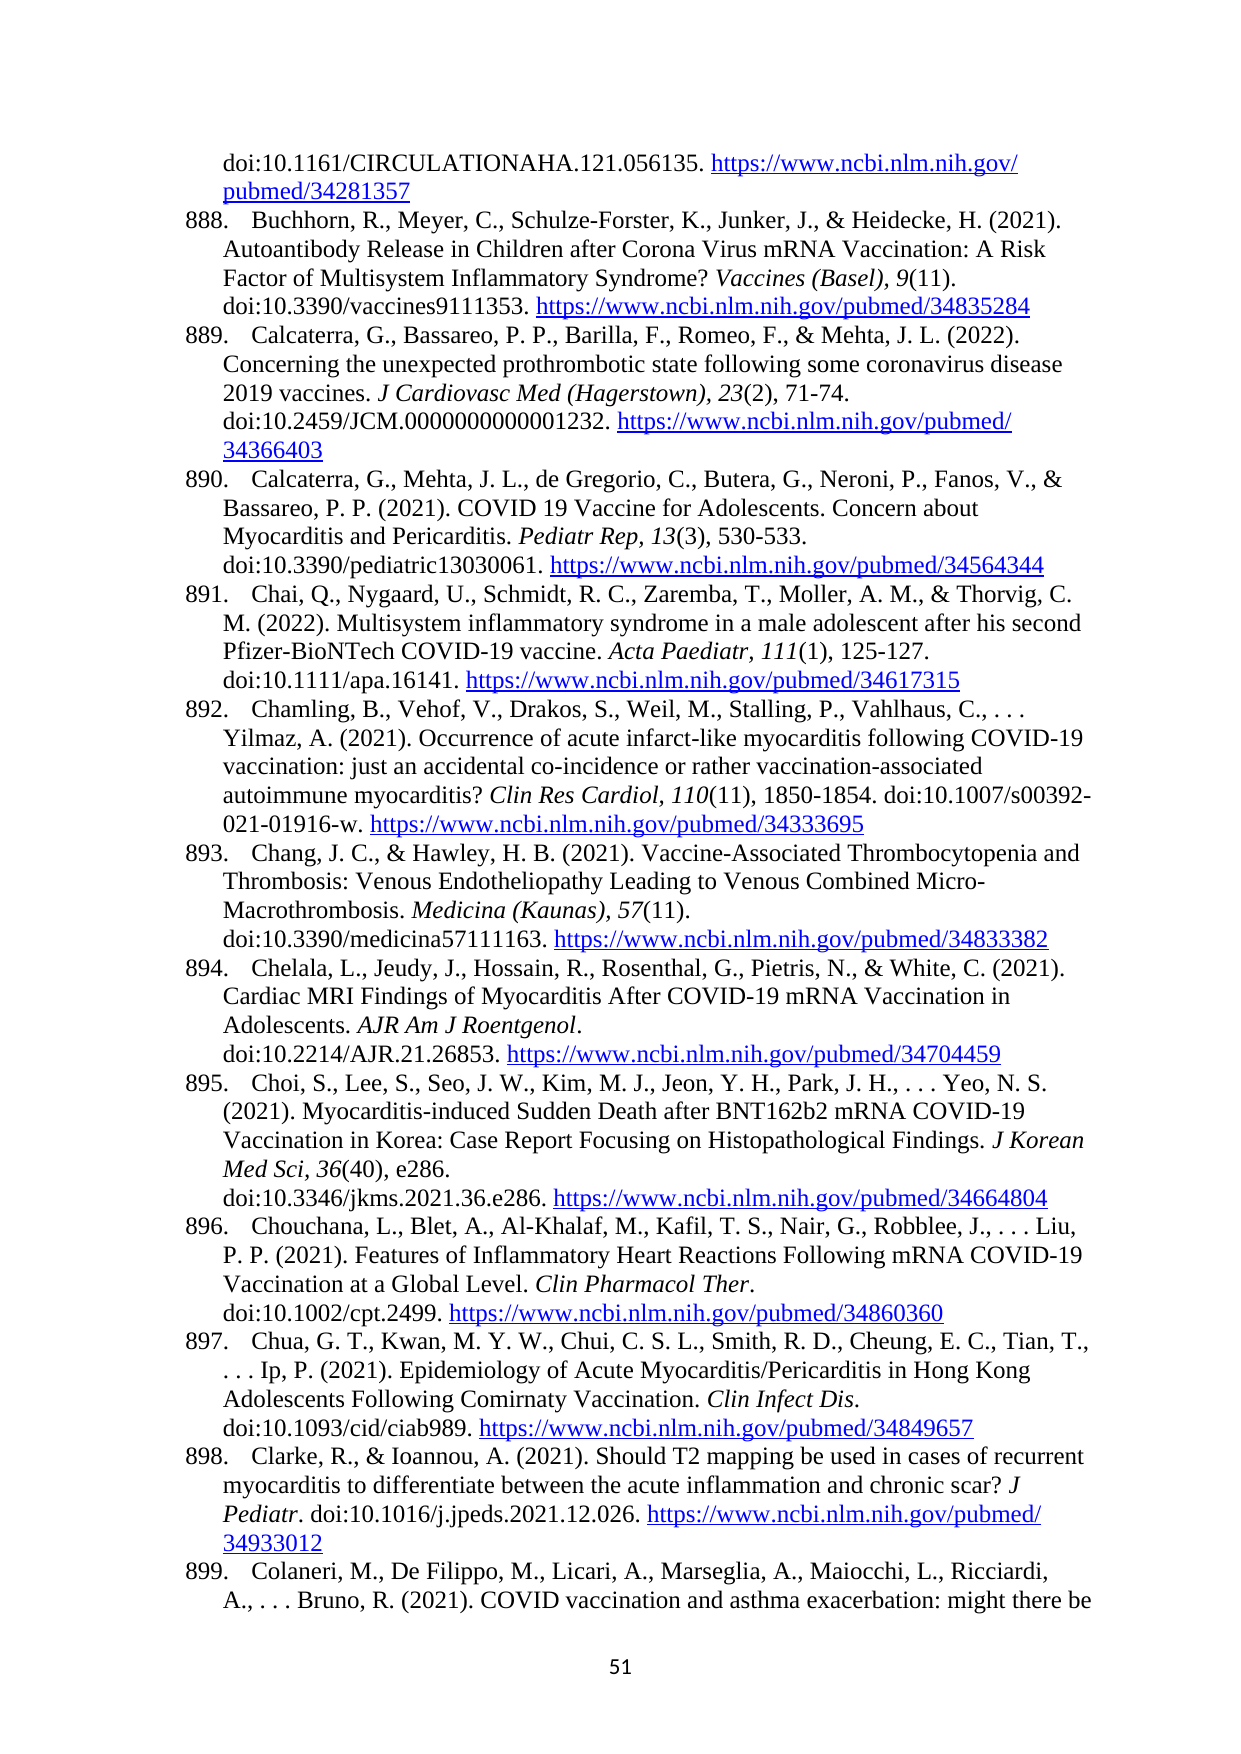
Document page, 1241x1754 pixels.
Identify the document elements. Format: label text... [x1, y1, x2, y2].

list Chai, Q., Nygaard, U., Schmidt, R. C., Zaremba, T., Moller, A. M., & Thorvig, C. M. (2022). Multisystem inflammatory syndrome in a male adolescent after his second Pfizer-BioNTech COVID-19 vaccine. Acta Paediatr, 111(1), 125-127. doi:10.1111/apa.16141. https://www.ncbi.nlm.nih.gov/pubmed/34617315 [185, 579, 1093, 694]
list Calcaterra, G., Mehta, J. L., de Gregorio, C., Butera, G., Neroni, P., Fanos, V., & Bassareo, P. P. (2021). COVID 19 Vaccine for Adolescents. Concern about Myocarditis and Pericarditis. Pediatr Rep, 13(3), 530-533. doi:10.3390/pediatric13030061. https://www.ncbi.nlm.nih.gov/pubmed/34564344 [185, 464, 1093, 579]
list Chelala, L., Jeudy, J., Hossain, R., Rosenthal, G., Pietris, N., & White, C. (2021). Cardiac MRI Findings of Myocarditis After COVID-19 mRNA Vaccination in Adolescents. AJR Am J Roentgenol. doi:10.2214/AJR.21.26853. https://www.ncbi.nlm.nih.gov/pubmed/34704459 [185, 953, 1093, 1068]
list Buchhorn, R., Meyer, C., Schulze-Forster, K., Junker, J., & Heidecke, H. (2021). Autoantibody Release in Children after Corona Virus mRNA Vaccination: A Risk Factor of Multisystem Inflammatory Syndrome? Vaccines (Basel), 9(11). doi:10.3390/vaccines9111353. https://www.ncbi.nlm.nih.gov/pubmed/34835284 [185, 205, 1093, 320]
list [185, 148, 1093, 205]
list Chang, J. C., & Hawley, H. B. (2021). Vaccine-Associated Thrombocytopenia and Thrombosis: Venous Endotheliopathy Leading to Venous Combined Micro-Macrothrombosis. Medicina (Kaunas), 57(11). doi:10.3390/medicina57111163. https://www.ncbi.nlm.nih.gov/pubmed/34833382 [185, 838, 1093, 953]
list Choi, S., Lee, S., Seo, J. W., Kim, M. J., Jeon, Y. H., Park, J. H., . . . Yeo, N. S. (2021). Myocarditis-induced Sudden Death after BNT162b2 mRNA COVID-19 Vaccination in Korea: Case Report Focusing on Histopathological Findings. J Korean Med Sci, 36(40), e286. doi:10.3346/jkms.2021.36.e286. https://www.ncbi.nlm.nih.gov/pubmed/34664804 [185, 1068, 1093, 1211]
list Chouchana, L., Blet, A., Al-Khalaf, M., Kafil, T. S., Nair, G., Robblee, J., . . . Liu, P. P. (2021). Features of Inflammatory Heart Reactions Following mRNA COVID-19 Vaccination at a Global Level. Clin Pharmacol Ther. doi:10.1002/cpt.2499. https://www.ncbi.nlm.nih.gov/pubmed/34860360 [185, 1211, 1093, 1326]
list Clarke, R., & Ioannou, A. (2021). Should T2 mapping be used in cases of recurrent myocarditis to differentiate between the acute inflammation and chronic scar? J Pediatr. doi:10.1016/j.jpeds.2021.12.026. https://www.ncbi.nlm.nih.gov/pubmed/34933012 [185, 1441, 1093, 1556]
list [185, 1556, 1093, 1614]
list Chua, G. T., Kwan, M. Y. W., Chui, C. S. L., Smith, R. D., Cheung, E. C., Tian, T., . . . Ip, P. (2021). Epidemiology of Acute Myocarditis/Pericarditis in Hong Kong Adolescents Following Comirnaty Vaccination. Clin Infect Dis. doi:10.1093/cid/ciab989. https://www.ncbi.nlm.nih.gov/pubmed/34849657 [185, 1326, 1093, 1441]
list Chamling, B., Vehof, V., Drakos, S., Weil, M., Stalling, P., Vahlhaus, C., . . . Yilmaz, A. (2021). Occurrence of acute infarct-like myocarditis following COVID-19 vaccination: just an accidental co-incidence or rather vaccination-associated autoimmune myocarditis? Clin Res Cardiol, 110(11), 1850-1854. doi:10.1007/s00392-021-01916-w. https://www.ncbi.nlm.nih.gov/pubmed/34333695 [185, 694, 1093, 838]
list Calcaterra, G., Bassareo, P. P., Barilla, F., Romeo, F., & Mehta, J. L. (2022). Concerning the unexpected prothrombotic state following some coronavirus disease 2019 vaccines. J Cardiovasc Med (Hagerstown), 23(2), 71-74. doi:10.2459/JCM.0000000000001232. https://www.ncbi.nlm.nih.gov/pubmed/34366403 [185, 320, 1093, 464]
